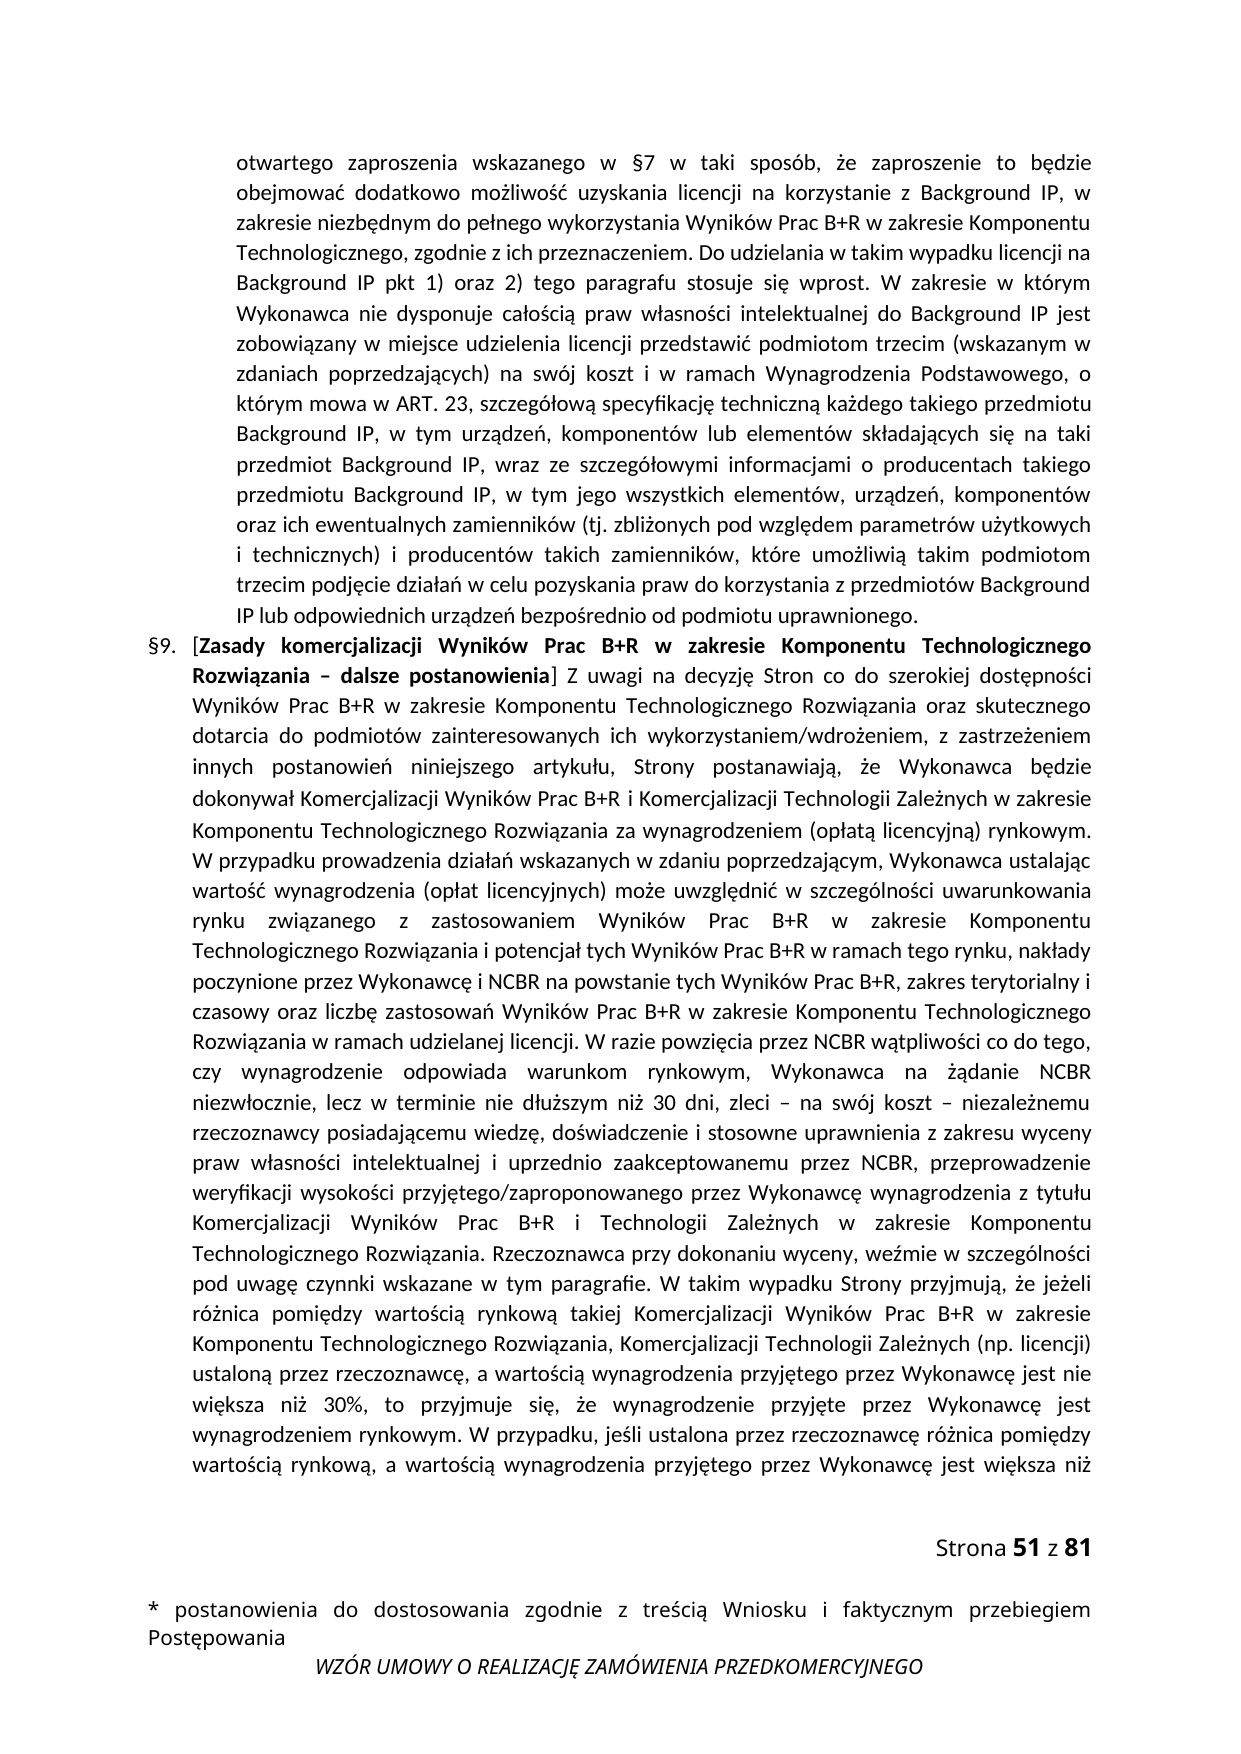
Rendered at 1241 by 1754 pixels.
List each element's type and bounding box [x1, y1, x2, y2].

list [199, 148, 1093, 629]
list [148, 631, 1093, 1478]
